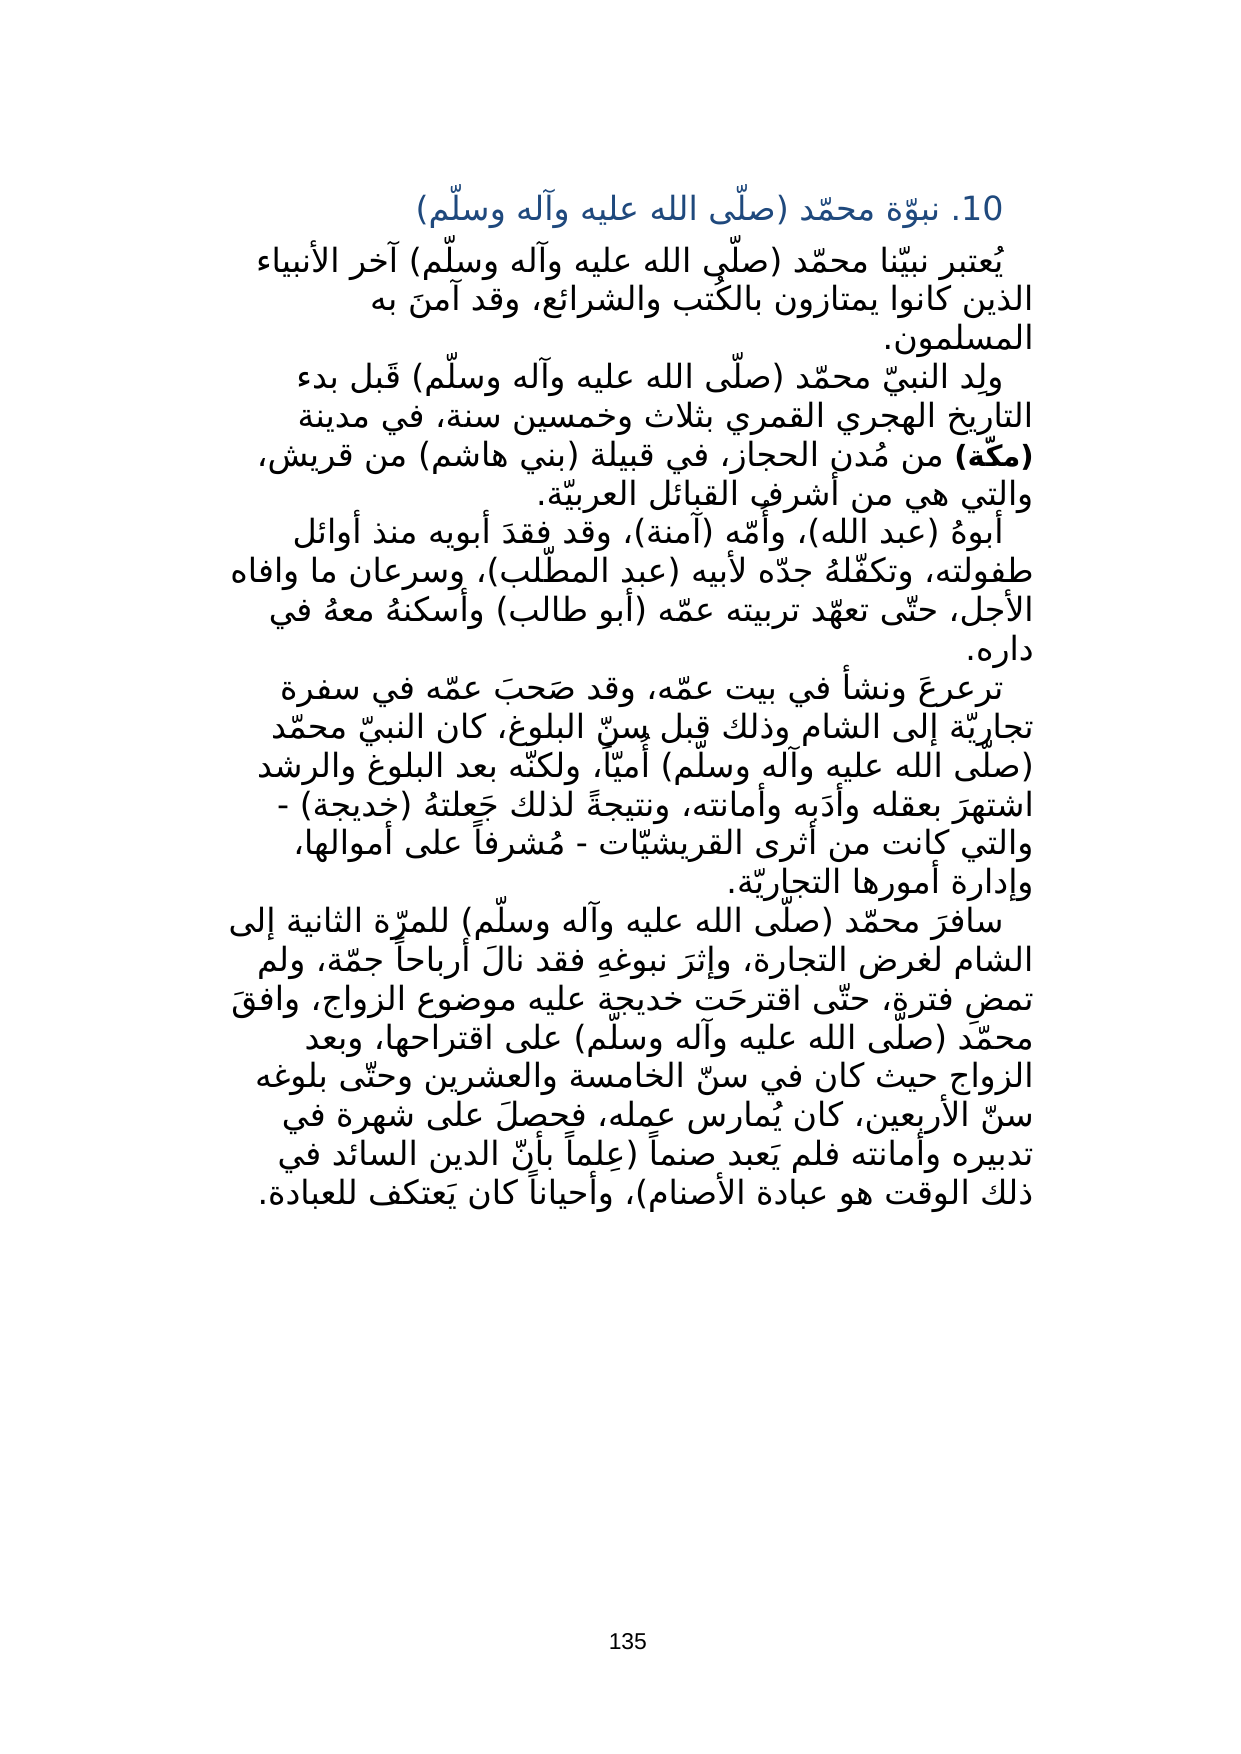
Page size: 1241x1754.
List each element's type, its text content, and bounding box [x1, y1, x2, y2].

text ترعرعَ ونشأ في بيت عمّه، وقد صَحبَ عمّه في سفرة تجاريّة إلى الشام وذلك قبل سنّ البلوغ، كان النبيّ محمّد (صلّى الله عليه وآله وسلّم) أُميّاً، ولكنّه بعد البلوغ والرشد اشتهرَ بعقله وأدَبه وأمانته، ونتيجةً لذلك جَعلتهُ (خديجة) - والتي كانت من أثرى القريشيّات - مُشرفاً على أموالها، وإدارة أمورها التجاريّة. [222, 668, 1033, 902]
text أبوهُ (عبد الله)، وأُمّه (آمنة)، وقد فقدَ أبويه منذ أوائل طفولته، وتكفّلهُ جدّه لأبيه (عبد المطّلب)، وسرعان ما وافاه الأجل، حتّى تعهّد تربيته عمّه (أبو طالب) وأسكنهُ معهُ في داره. [222, 513, 1033, 668]
subtitle 10. نبوّة محمّد (صلّى الله عليه وآله وسلّم) [222, 190, 1033, 228]
text يُعتبر نبيّنا محمّد (صلّى الله عليه وآله وسلّم) آخر الأنبياء الذين كانوا يمتازون بالكُتب والشرائع، وقد آمنَ به المسلمون. [222, 241, 1033, 358]
text سافرَ محمّد (صلّى الله عليه وآله وسلّم) للمرّة الثانية إلى الشام لغرض التجارة، وإثرَ نبوغهِ فقد نالَ أرباحاً جمّة، ولم تمضِ فترة، حتّى اقترحَت خديجة عليه موضوع الزواج، وافقَ محمّد (صلّى الله عليه وآله وسلّم) على اقتراحها، وبعد الزواج حيث كان في سنّ الخامسة والعشرين وحتّى بلوغه سنّ الأربعين، كان يُمارس عمله، فحصلَ على شهرة في تدبيره وأمانته فلم يَعبد صنماً (عِلماً بأنّ الدين السائد في ذلك الوقت هو عبادة الأصنام)، وأحياناً كان يَعتكف للعبادة. [222, 902, 1033, 1212]
text ولِد النبيّ محمّد (صلّى الله عليه وآله وسلّم) قَبل بدء التاريخ الهجري القمري بثلاث وخمسين سنة، في مدينة (مكّة) من مُدن الحجاز، في قبيلة (بني هاشم) من قريش، والتي هي من أشرف القبائل العربيّة. [222, 358, 1033, 513]
